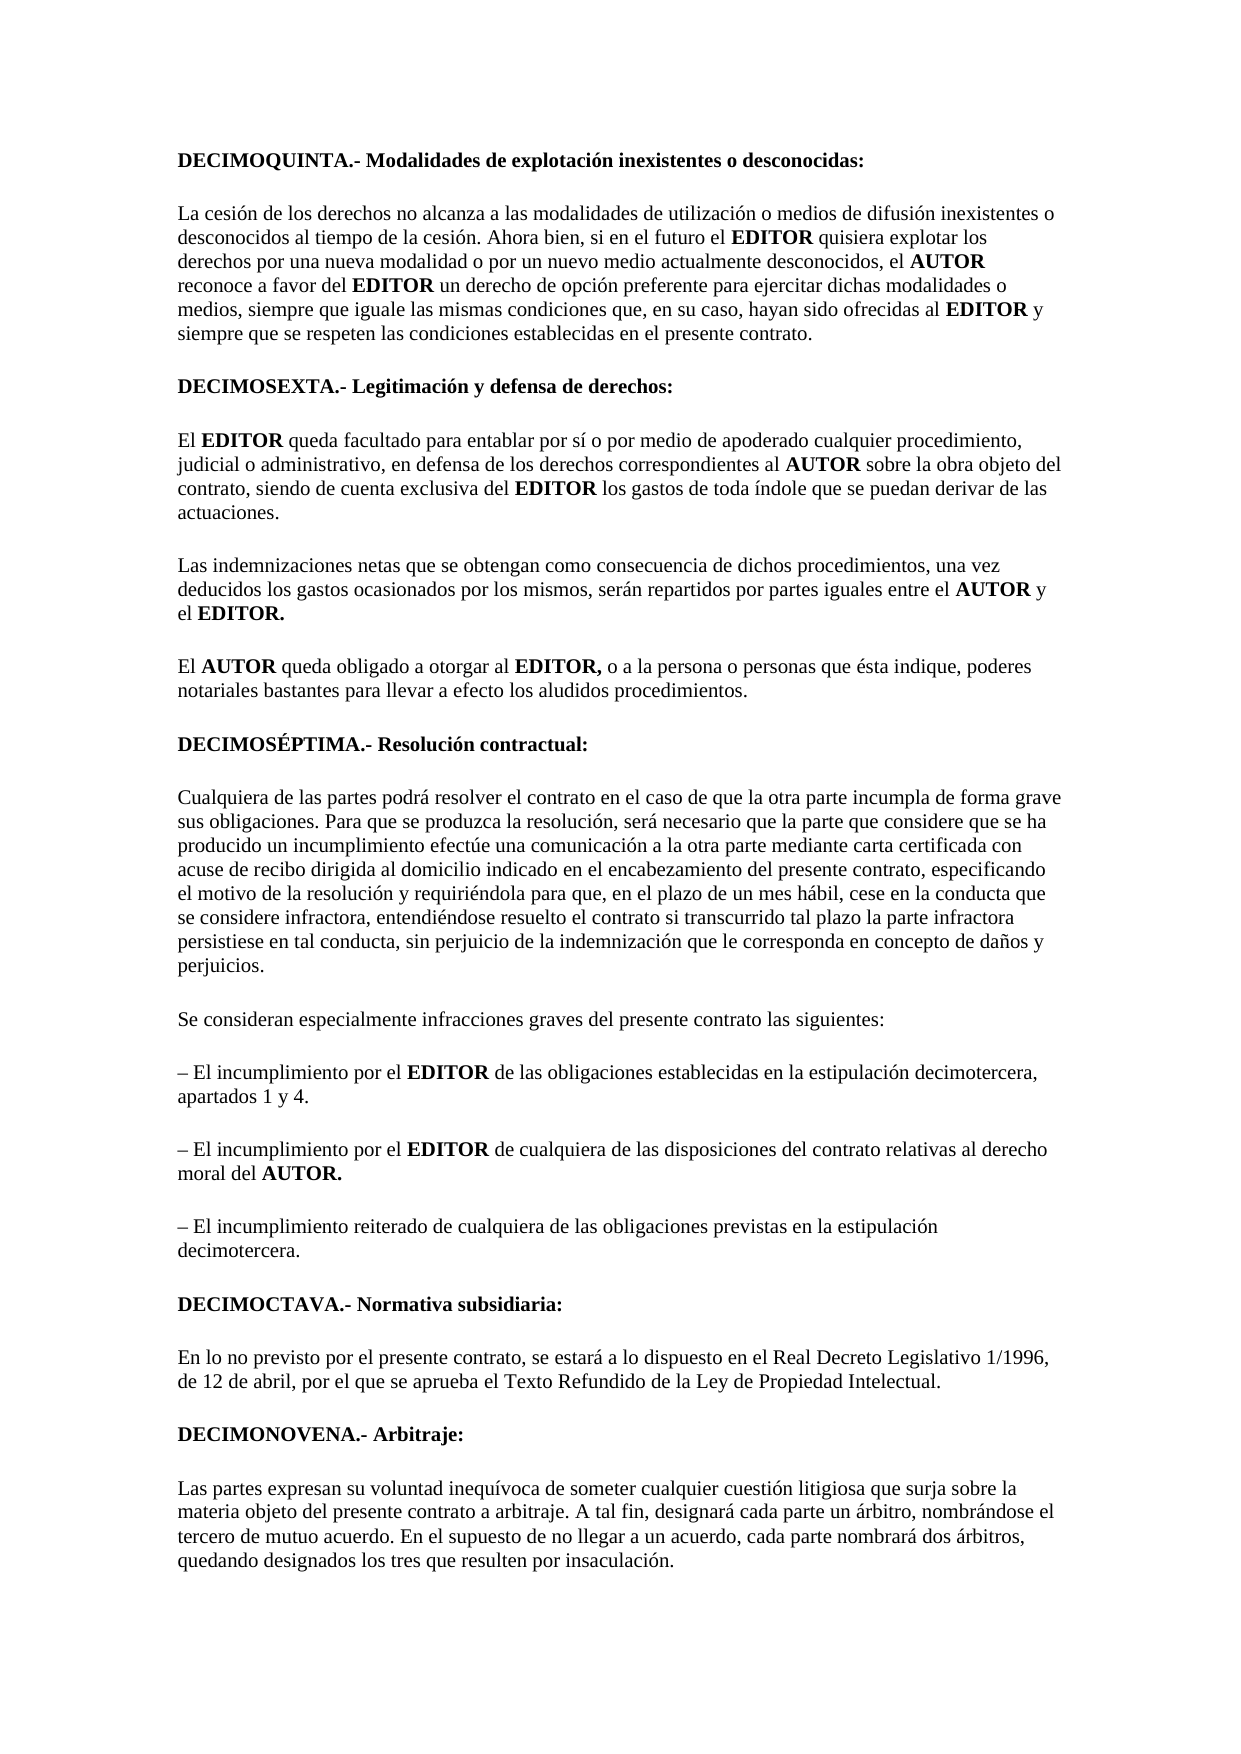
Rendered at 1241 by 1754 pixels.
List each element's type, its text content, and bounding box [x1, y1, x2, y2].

text – El incumplimiento por el EDITOR de las obligaciones establecidas en la estipulación decimotercera, apartados 1 y 4. [177, 1060, 1063, 1108]
text – El incumplimiento reiterado de cualquiera de las obligaciones previstas en la estipulación decimotercera. [177, 1214, 1063, 1262]
text La cesión de los derechos no alcanza a las modalidades de utilización o medios de difusión inexistentes o desconocidos al tiempo de la cesión. Ahora bien, si en el futuro el EDITOR quisiera explotar los derechos por una nueva modalidad o por un nuevo medio actualmente desconocidos, el AUTOR reconoce a favor del EDITOR un derecho de opción preferente para ejercitar dichas modalidades o medios, siempre que iguale las mismas condiciones que, en su caso, hayan sido ofrecidas al EDITOR y siempre que se respeten las condiciones establecidas en el presente contrato. [177, 201, 1063, 345]
text DECIMOSÉPTIMA.- Resolución contractual: [177, 732, 1063, 756]
text DECIMOCTAVA.- Normativa subsidiaria: [177, 1292, 1063, 1316]
text En lo no previsto por el presente contrato, se estará a lo dispuesto en el Real Decreto Legislativo 1/1996, de 12 de abril, por el que se aprueba el Texto Refundido de la Ley de Propiedad Intelectual. [177, 1345, 1063, 1393]
text Se consideran especialmente infracciones graves del presente contrato las siguientes: [177, 1007, 1063, 1031]
text – El incumplimiento por el EDITOR de cualquiera de las disposiciones del contrato relativas al derecho moral del AUTOR. [177, 1137, 1063, 1185]
text DECIMOQUINTA.- Modalidades de explotación inexistentes o desconocidas: [177, 148, 1063, 172]
text Cualquiera de las partes podrá resolver el contrato en el caso de que la otra parte incumpla de forma grave sus obligaciones. Para que se produzca la resolución, será necesario que la parte que considere que se ha producido un incumplimiento efectúe una comunicación a la otra parte mediante carta certificada con acuse de recibo dirigida al domicilio indicado en el encabezamiento del presente contrato, especificando el motivo de la resolución y requiriéndola para que, en el plazo de un mes hábil, cese en la conducta que se considere infractora, entendiéndose resuelto el contrato si transcurrido tal plazo la parte infractora persistiese en tal conducta, sin perjuicio de la indemnización que le corresponda en concepto de daños y perjuicios. [177, 785, 1063, 977]
text Las partes expresan su voluntad inequívoca de someter cualquier cuestión litigiosa que surja sobre la materia objeto del presente contrato a arbitraje. A tal fin, designará cada parte un árbitro, nombrándose el tercero de mutuo acuerdo. En el supuesto de no llegar a un acuerdo, cada parte nombrará dos árbitros, quedando designados los tres que resulten por insaculación. [177, 1475, 1063, 1572]
text DECIMOSEXTA.- Legitimación y defensa de derechos: [177, 374, 1063, 398]
text El EDITOR queda facultado para entablar por sí o por medio de apoderado cualquier procedimiento, judicial o administrativo, en defensa de los derechos correspondientes al AUTOR sobre la obra objeto del contrato, siendo de cuenta exclusiva del EDITOR los gastos de toda índole que se puedan derivar de las actuaciones. [177, 428, 1063, 524]
text Las indemnizaciones netas que se obtengan como consecuencia de dichos procedimientos, una vez deducidos los gastos ocasionados por los mismos, serán repartidos por partes iguales entre el AUTOR y el EDITOR. [177, 553, 1063, 625]
text El AUTOR queda obligado a otorgar al EDITOR, o a la persona o personas que ésta indique, poderes notariales bastantes para llevar a efecto los aludidos procedimientos. [177, 654, 1063, 702]
text DECIMONOVENA.- Arbitraje: [177, 1422, 1063, 1446]
